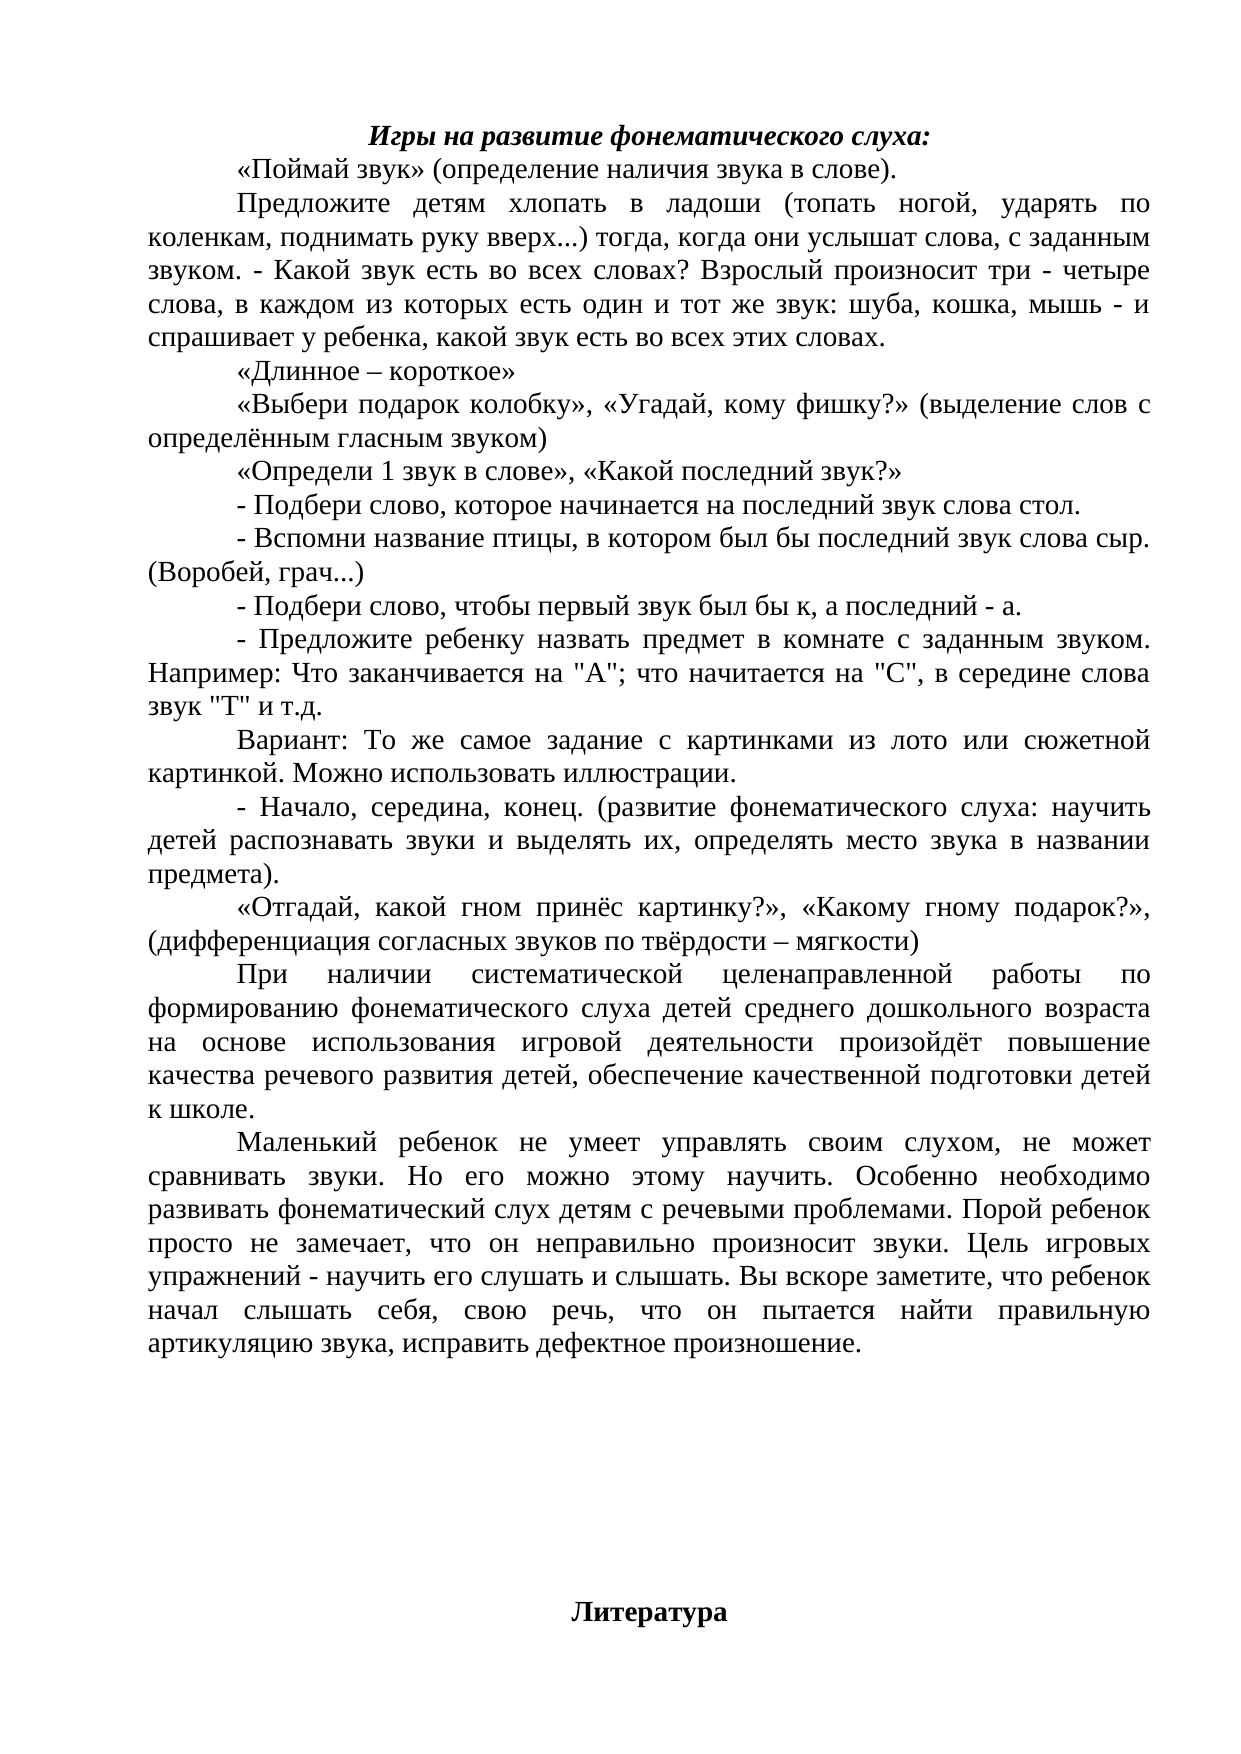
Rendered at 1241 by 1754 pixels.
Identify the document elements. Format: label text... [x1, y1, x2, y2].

text - Вспомни название птицы, в котором был бы последний звук слова сыр. (Воробей, грач...) [148, 521, 1152, 588]
text - Начало, середина, конец. (развитие фонематического слуха: научить детей распознавать звуки и выделять их, определять место звука в названии предмета). [148, 789, 1152, 889]
text Маленький ребенок не умеет управлять своим слухом, не может сравнивать звуки. Но его можно этому научить. Особенно необходимо развивать фонематический слух детям с речевыми проблемами. Порой ребенок просто не замечает, что он неправильно произносит звуки. Цель игровых упражнений - научить его слушать и слышать. Вы вскоре заметите, что ребенок начал слышать себя, свою речь, что он пытается найти правильную артикуляцию звука, исправить дефектное произношение. [148, 1124, 1152, 1359]
text Литература [148, 1594, 1152, 1627]
text «Определи 1 звук в слове», «Какой последний звук?» [148, 453, 1152, 487]
text «Отгадай, какой гном принёс картинку?», «Какому гному подарок?», (дифференциация согласных звуков по твёрдости – мягкости) [148, 889, 1152, 957]
text Предложите детям хлопать в ладоши (топать ногой, ударять по коленкам, поднимать руку вверх...) тогда, когда они услышат слова, с заданным звуком. - Какой звук есть во всех словах? Взрослый произносит три - четыре слова, в каждом из которых есть один и тот же звук: шуба, кошка, мышь - и спрашивает у ребенка, какой звук есть во всех этих словах. [148, 185, 1152, 353]
text - Предложите ребенку назвать предмет в комнате с заданным звуком. Например: Что заканчивается на "А"; что начитается на "С", в середине слова звук "Т" и т.д. [148, 621, 1152, 722]
text - Подбери слово, которое начинается на последний звук слова стол. [148, 487, 1152, 521]
text «Поймай звук» (определение наличия звука в слове). [148, 152, 1152, 185]
text Игры на развитие фонематического слуха: [148, 118, 1152, 152]
text - Подбери слово, чтобы первый звук был бы к, а последний - а. [148, 588, 1152, 621]
text При наличии систематической целенаправленной работы по формированию фонематического слуха детей среднего дошкольного возраста на основе использования игровой деятельности произойдёт повышение качества речевого развития детей, обеспечение качественной подготовки детей к школе. [148, 957, 1152, 1124]
text «Выбери подарок колобку», «Угадай, кому фишку?» (выделение слов с определённым гласным звуком) [148, 386, 1152, 453]
text «Длинное – короткое» [148, 353, 1152, 386]
text Вариант: То же самое задание с картинками из лото или сюжетной картинкой. Можно использовать иллюстрации. [148, 722, 1152, 789]
